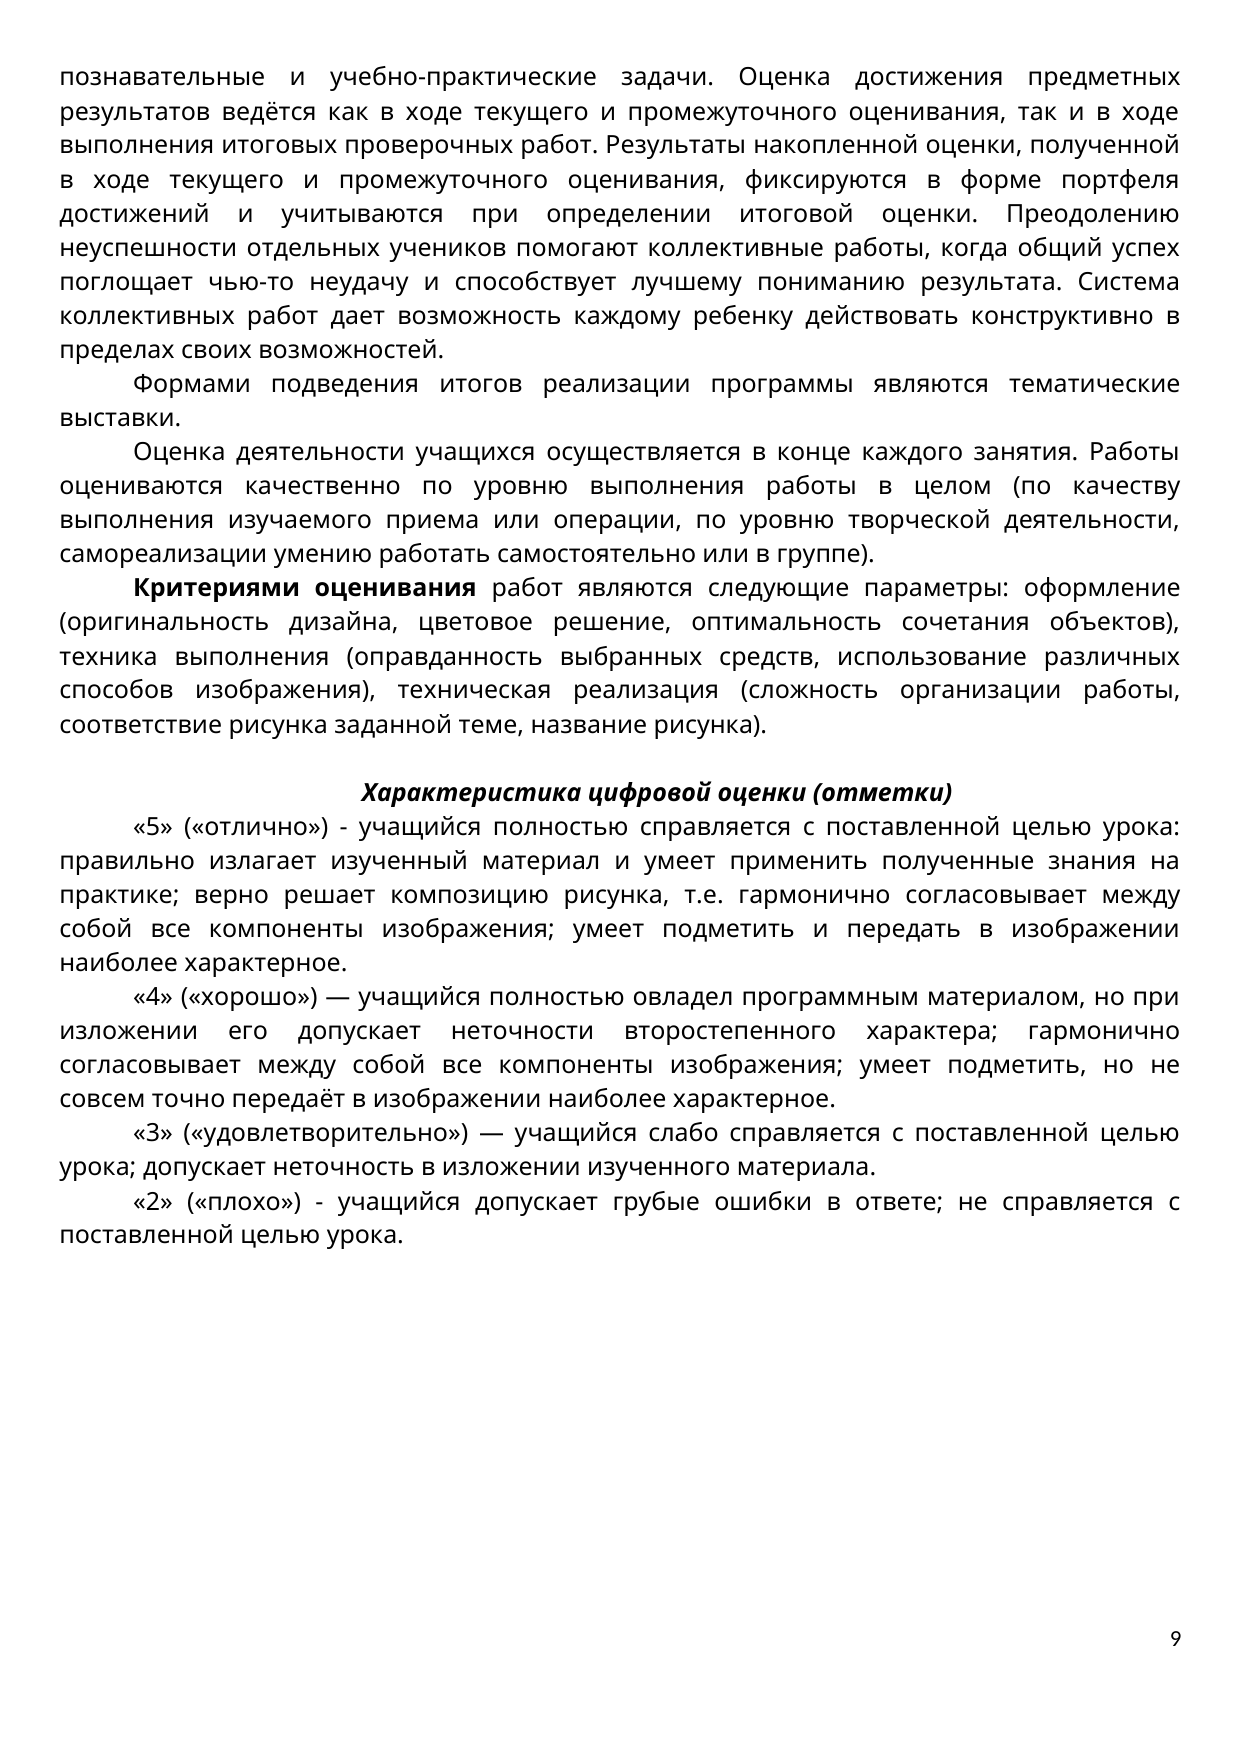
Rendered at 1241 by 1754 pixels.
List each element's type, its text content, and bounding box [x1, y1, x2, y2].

text Формами подведения итогов реализации программы являются тематические выставки. [59, 366, 1181, 434]
text «3» («удовлетворительно») — учащийся слабо справляется с поставленной целью урока; допускает неточность в изложении изученного материала. [59, 1115, 1181, 1183]
text «2» («плохо») - учащийся допускает грубые ошибки в ответе; не справляется с поставленной целью урока. [59, 1183, 1181, 1251]
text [59, 59, 1181, 366]
text «5» («отлично») - учащийся полностью справляется с поставленной целью урока: правильно излагает изученный материал и умеет применить полученные знания на практике; верно решает композицию рисунка, т.е. гармонично согласовывает между собой все компоненты изображения; умеет подметить и передать в изображении наиболее характерное. [59, 808, 1181, 979]
text «4» («хорошо») — учащийся полностью овладел программным материалом, но при изложении его допускает неточности второстепенного характера; гармонично согласовывает между собой все компоненты изображения; умеет подметить, но не совсем точно передаёт в изображении наиболее характерное. [59, 979, 1181, 1115]
text Оценка деятельности учащихся осуществляется в конце каждого занятия. Работы оцениваются качественно по уровню выполнения работы в целом (по качеству выполнения изучаемого приема или операции, по уровню творческой деятельности, самореализации умению работать самостоятельно или в группе). [59, 434, 1181, 570]
text Характеристика цифровой оценки (отметки) [59, 774, 1181, 808]
text Критериями оценивания работ являются следующие параметры: оформление (оригинальность дизайна, цветовое решение, оптимальность сочетания объектов), техника выполнения (оправданность выбранных средств, использование различных способов изображения), техническая реализация (сложность организации работы, соответствие рисунка заданной теме, название рисунка). [59, 570, 1181, 740]
